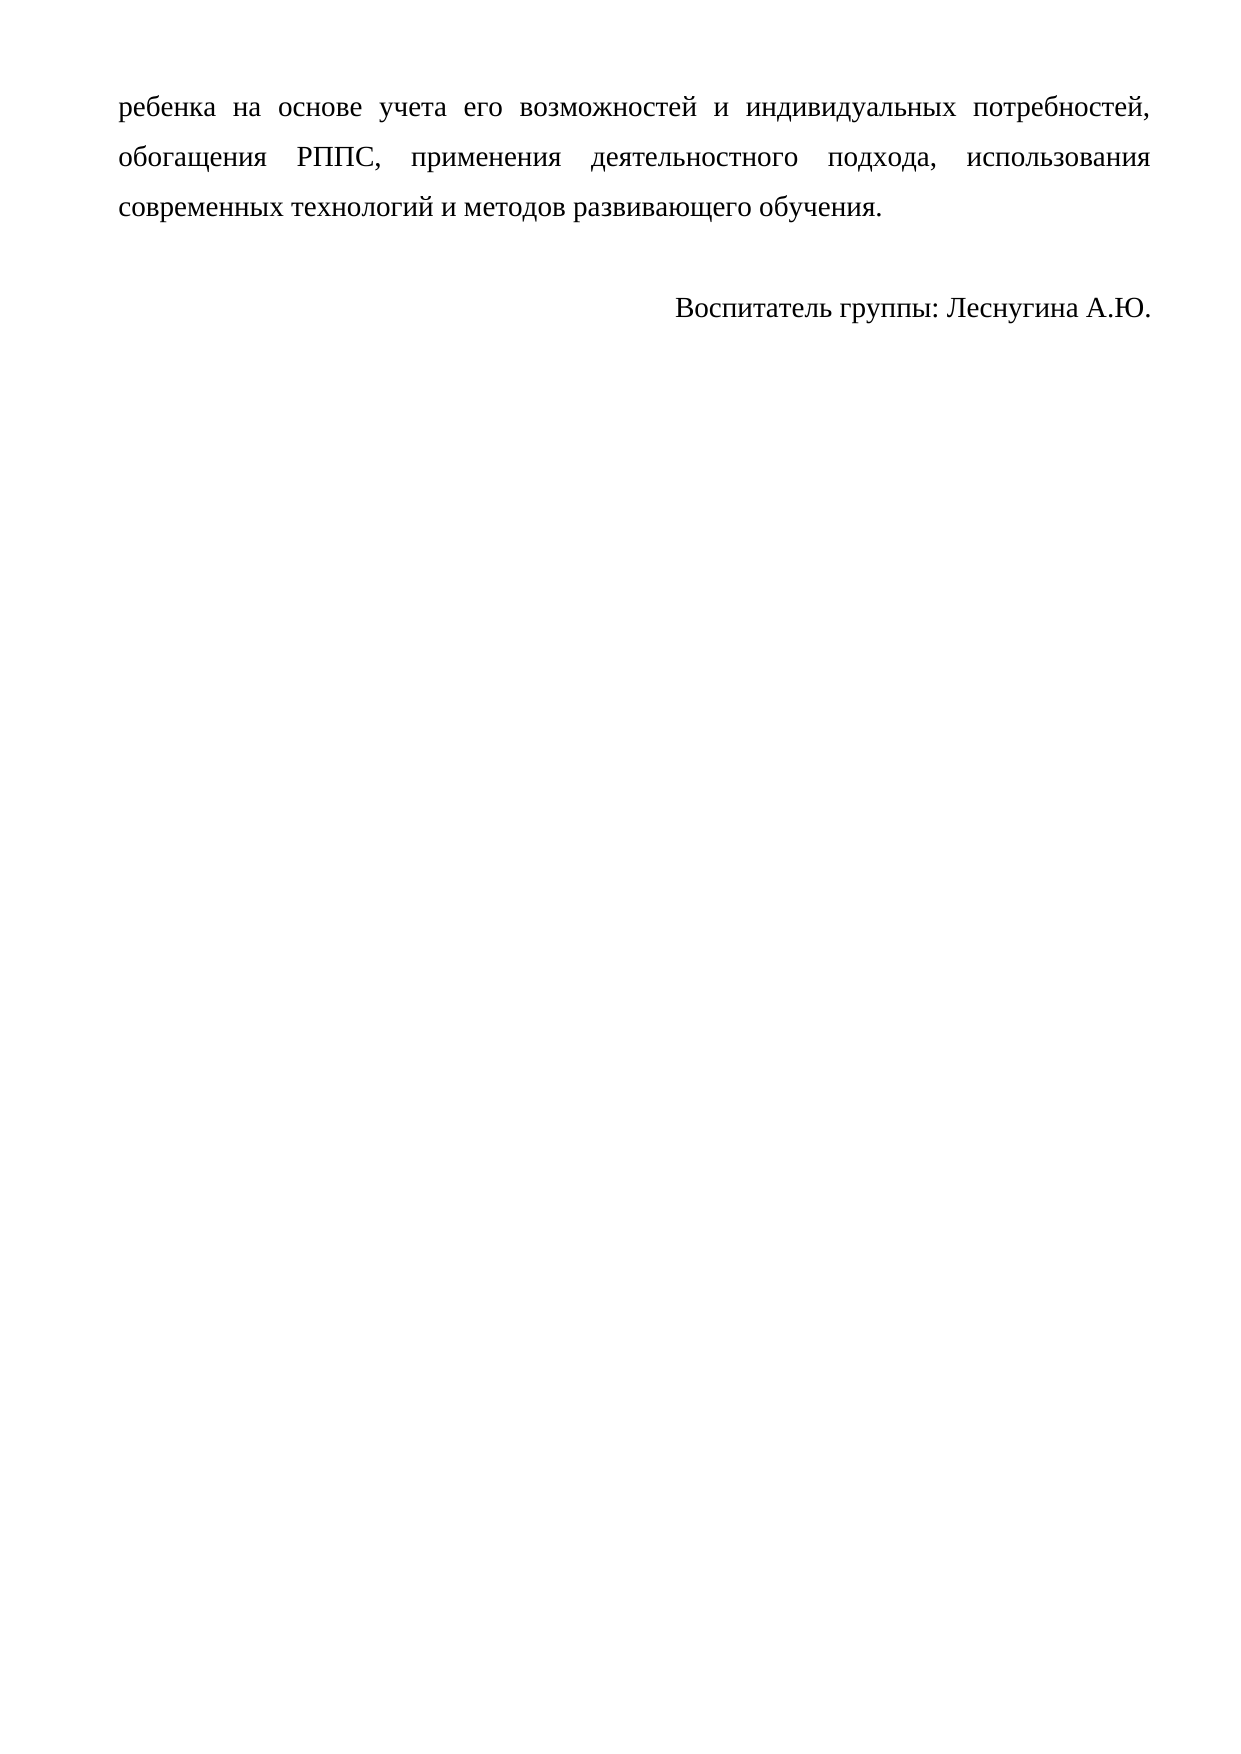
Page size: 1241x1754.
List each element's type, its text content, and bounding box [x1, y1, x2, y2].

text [118, 89, 1152, 223]
text Воспитатель группы: Леснугина А.Ю. [118, 290, 1152, 323]
